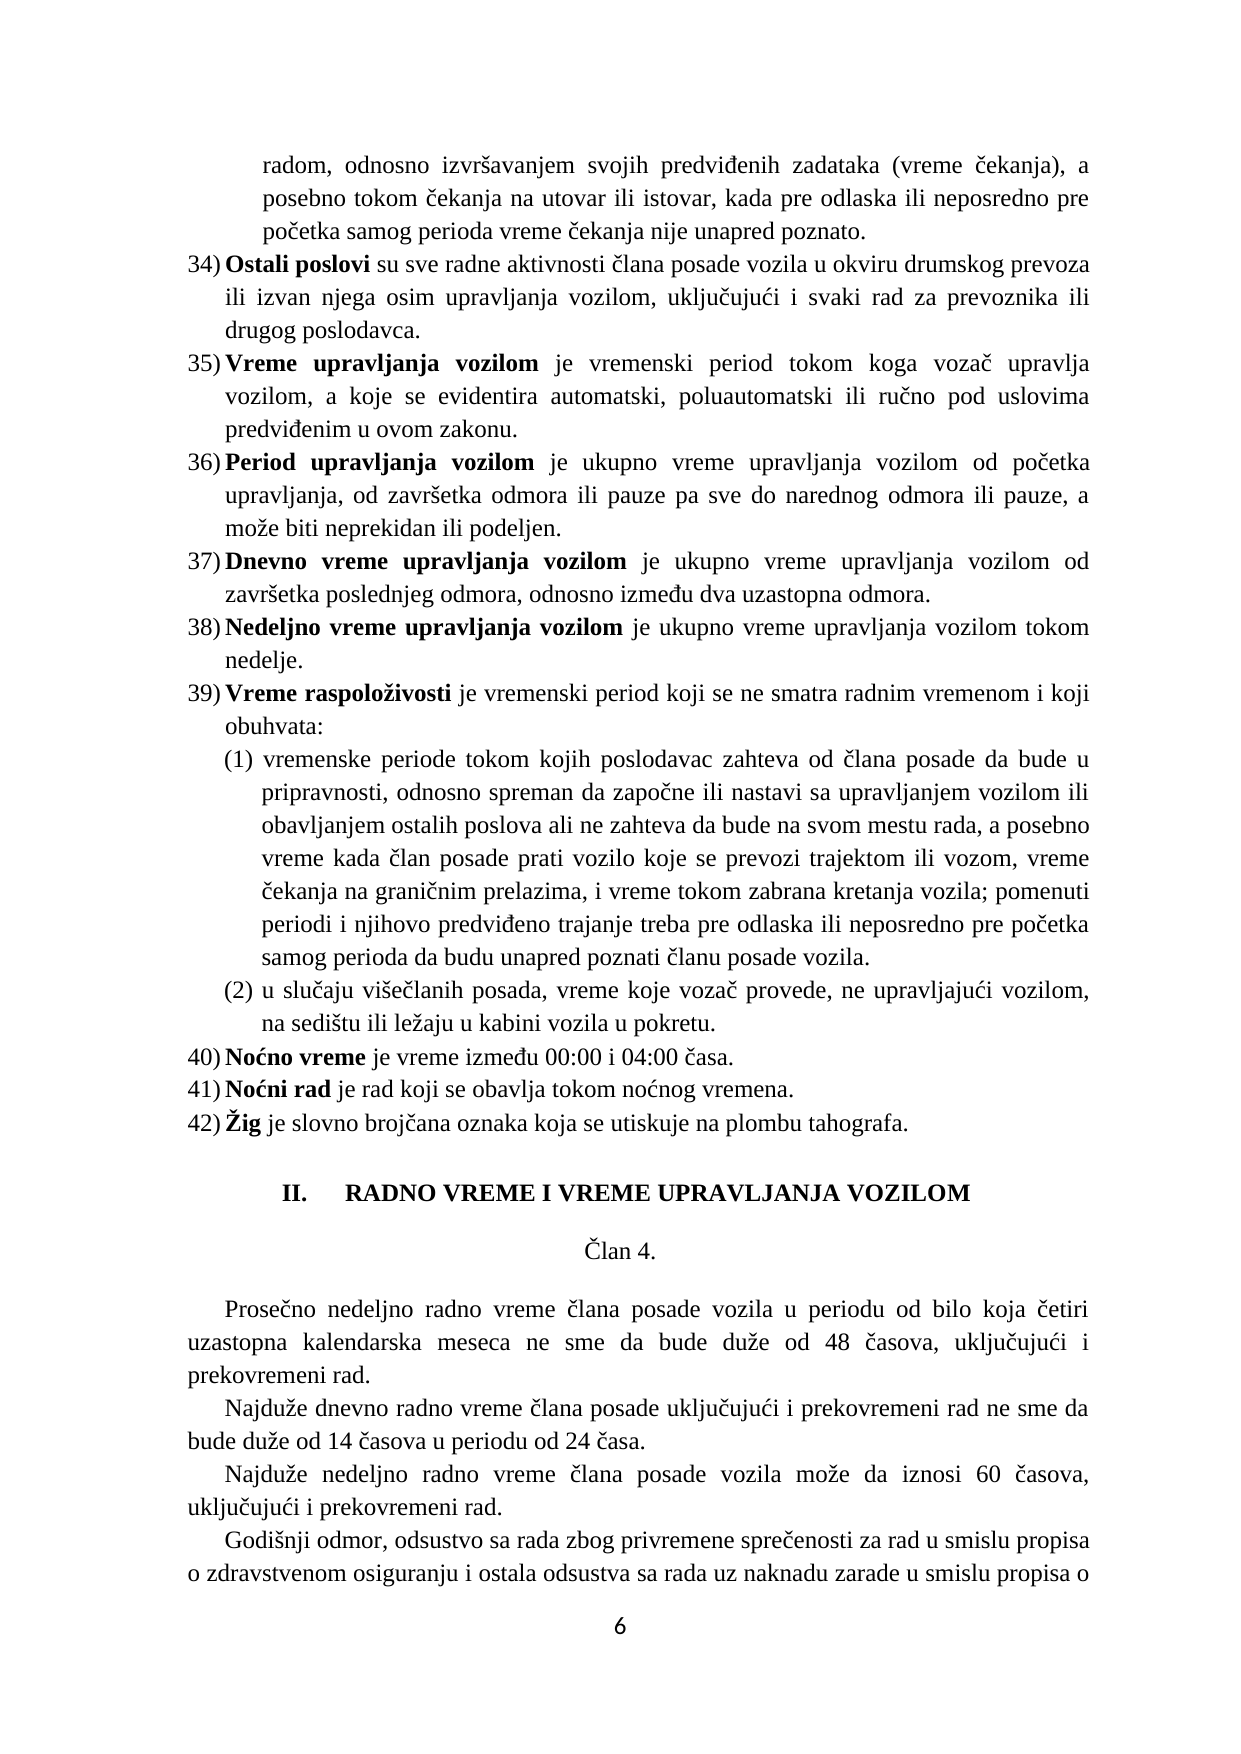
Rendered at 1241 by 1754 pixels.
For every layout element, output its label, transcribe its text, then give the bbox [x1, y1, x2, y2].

list Vreme upravljanja vozilom je vremenski period tokom koga vozač upravlja vozilom, a koje se evidentira automatski, poluautomatski ili ručno pod uslovima predviđenim u ovom zakonu. [187, 348, 1090, 443]
subtitle RADNO VREME I VREME UPRAVLJANJA VOZILOM [187, 1178, 1090, 1207]
list Dnevno vreme upravljanja vozilom je ukupno vreme upravljanja vozilom od završetka poslednjeg odmora, odnosno između dva uzastopna odmora. [187, 546, 1090, 608]
text Član 4. [150, 1236, 1090, 1265]
list Prosečno nedeljno radno vreme člana posade vozila u periodu od bilo koja četiri uzastopna kalendarska meseca ne sme da bude duže od 48 časova, uključujući i prekovremeni rad. [187, 1294, 1090, 1389]
list Žig je slovno brojčana oznaka koja se utiskuje na plombu tahografa. [187, 1108, 1090, 1136]
list Nedeljno vreme upravljanja vozilom je ukupno vreme upravljanja vozilom tokom nedelje. [187, 612, 1090, 674]
list Najduže dnevno radno vreme člana posade uključujući i prekovremeni rad ne sme da bude duže od 14 časova u periodu od 24 časa. [187, 1393, 1090, 1455]
text (2) u slučaju višečlanih posada, vreme koje vozač provede, ne upravljajući vozilom, na sedištu ili ležaju u kabini vozila u pokretu. [224, 976, 1090, 1037]
list Period upravljanja vozilom je ukupno vreme upravljanja vozilom od početka upravljanja, od završetka odmora ili pauze pa sve do narednog odmora ili pauze, a može biti neprekidan ili podeljen. [187, 447, 1090, 542]
list Noćno vreme je vreme između 00:00 i 04:00 časa. [187, 1042, 1090, 1070]
text (1) vremenske periode tokom kojih poslodavac zahteva od člana posade da bude u pripravnosti, odnosno spreman da započne ili nastavi sa upravljanjem vozilom ili obavljanjem ostalih poslova ali ne zahteva da bude na svom mestu rada, a posebno vreme kada član posade prati vozilo koje se prevozi trajektom ili vozom, vreme čekanja na graničnim prelazima, i vreme tokom zabrana kretanja vozila; pomenuti periodi i njihovo predviđeno trajanje treba pre odlaska ili neposredno pre početka samog perioda da budu unapred poznati članu posade vozila. [224, 744, 1090, 971]
list Ostali poslovi su sve radne aktivnosti člana posade vozila u okviru drumskog prevoza ili izvan njega osim upravljanja vozilom, uključujući i svaki rad za prevoznika ili drugog poslodavca. [187, 249, 1090, 344]
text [262, 150, 1090, 245]
list Noćni rad je rad koji se obavlja tokom noćnog vremena. [187, 1074, 1090, 1103]
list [187, 1525, 1090, 1587]
list Najduže nedeljno radno vreme člana posade vozila može da iznosi 60 časova, uključujući i prekovremeni rad. [187, 1459, 1090, 1521]
list Vreme raspoloživosti je vremenski period koji se ne smatra radnim vremenom i koji obuhvata: [187, 678, 1090, 740]
